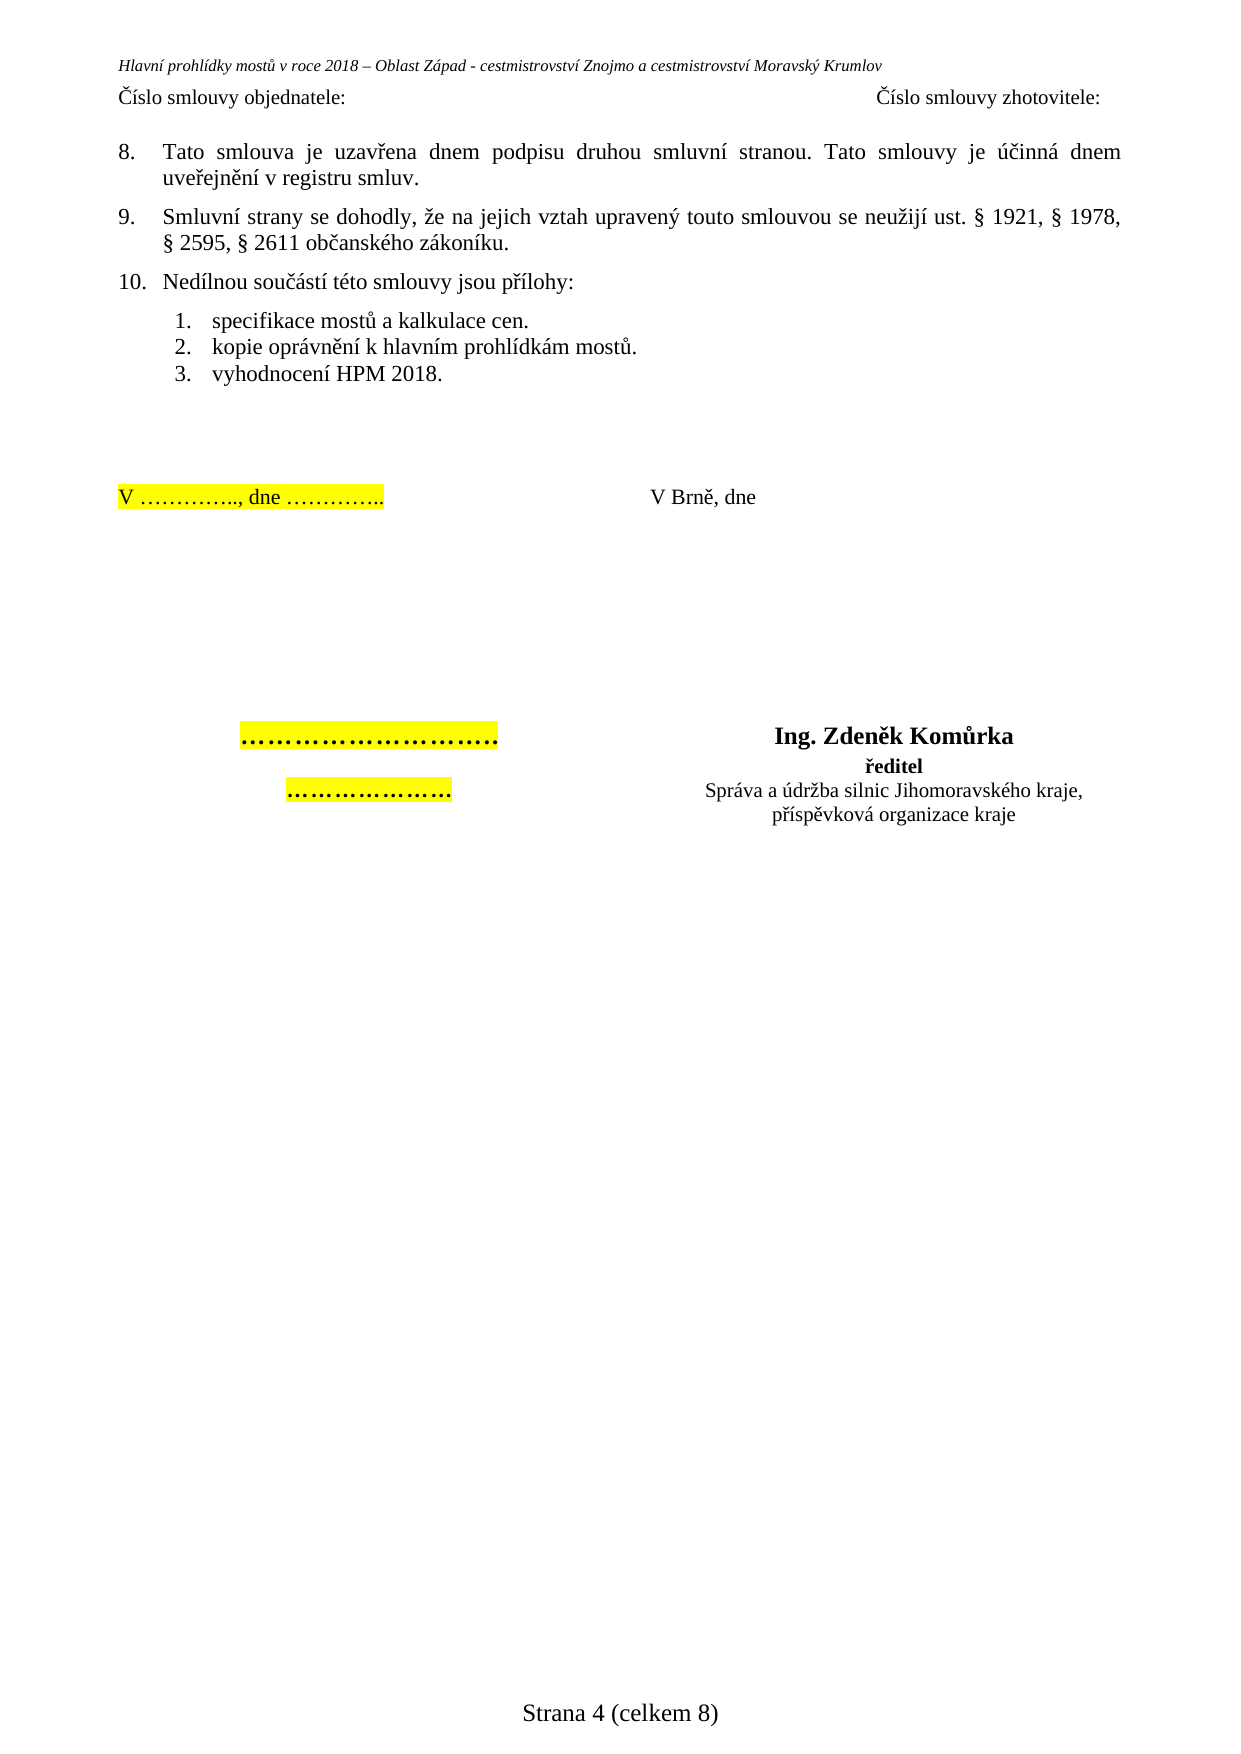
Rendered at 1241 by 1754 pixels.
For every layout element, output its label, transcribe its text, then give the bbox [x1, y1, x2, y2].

list Tato smlouva je uzavřena dnem podpisu druhou smluvní stranou. Tato smlouvy je účinná dnem uveřejnění v registru smluv. [118, 138, 1122, 190]
table_header V ………….., dne ………….. [107, 471, 638, 672]
table_header Ing. Zdeněk Komůrka [632, 717, 1156, 754]
table_header ……………………….. [107, 717, 632, 754]
list Smluvní strany se dohodly, že na jejich vztah upravený touto smlouvou se neužijí ust. § 1921, § 1978, § 2595, § 2611 občanského zákoníku. [118, 203, 1122, 256]
list Nedílnou součástí této smlouvy jsou přílohy: [118, 268, 1122, 294]
list kopie oprávnění k hlavním prohlídkám mostů. [174, 333, 1122, 360]
list vyhodnocení HPM 2018. [174, 360, 1122, 386]
table_header V Brně, dne [639, 471, 1170, 672]
table_cell ………………… [107, 754, 632, 826]
list specifikace mostů a kalkulace cen. [174, 307, 1122, 333]
table_cell ředitel Správa a údržba silnic Jihomoravského kraje, příspěvková organizace kraje [632, 754, 1156, 826]
